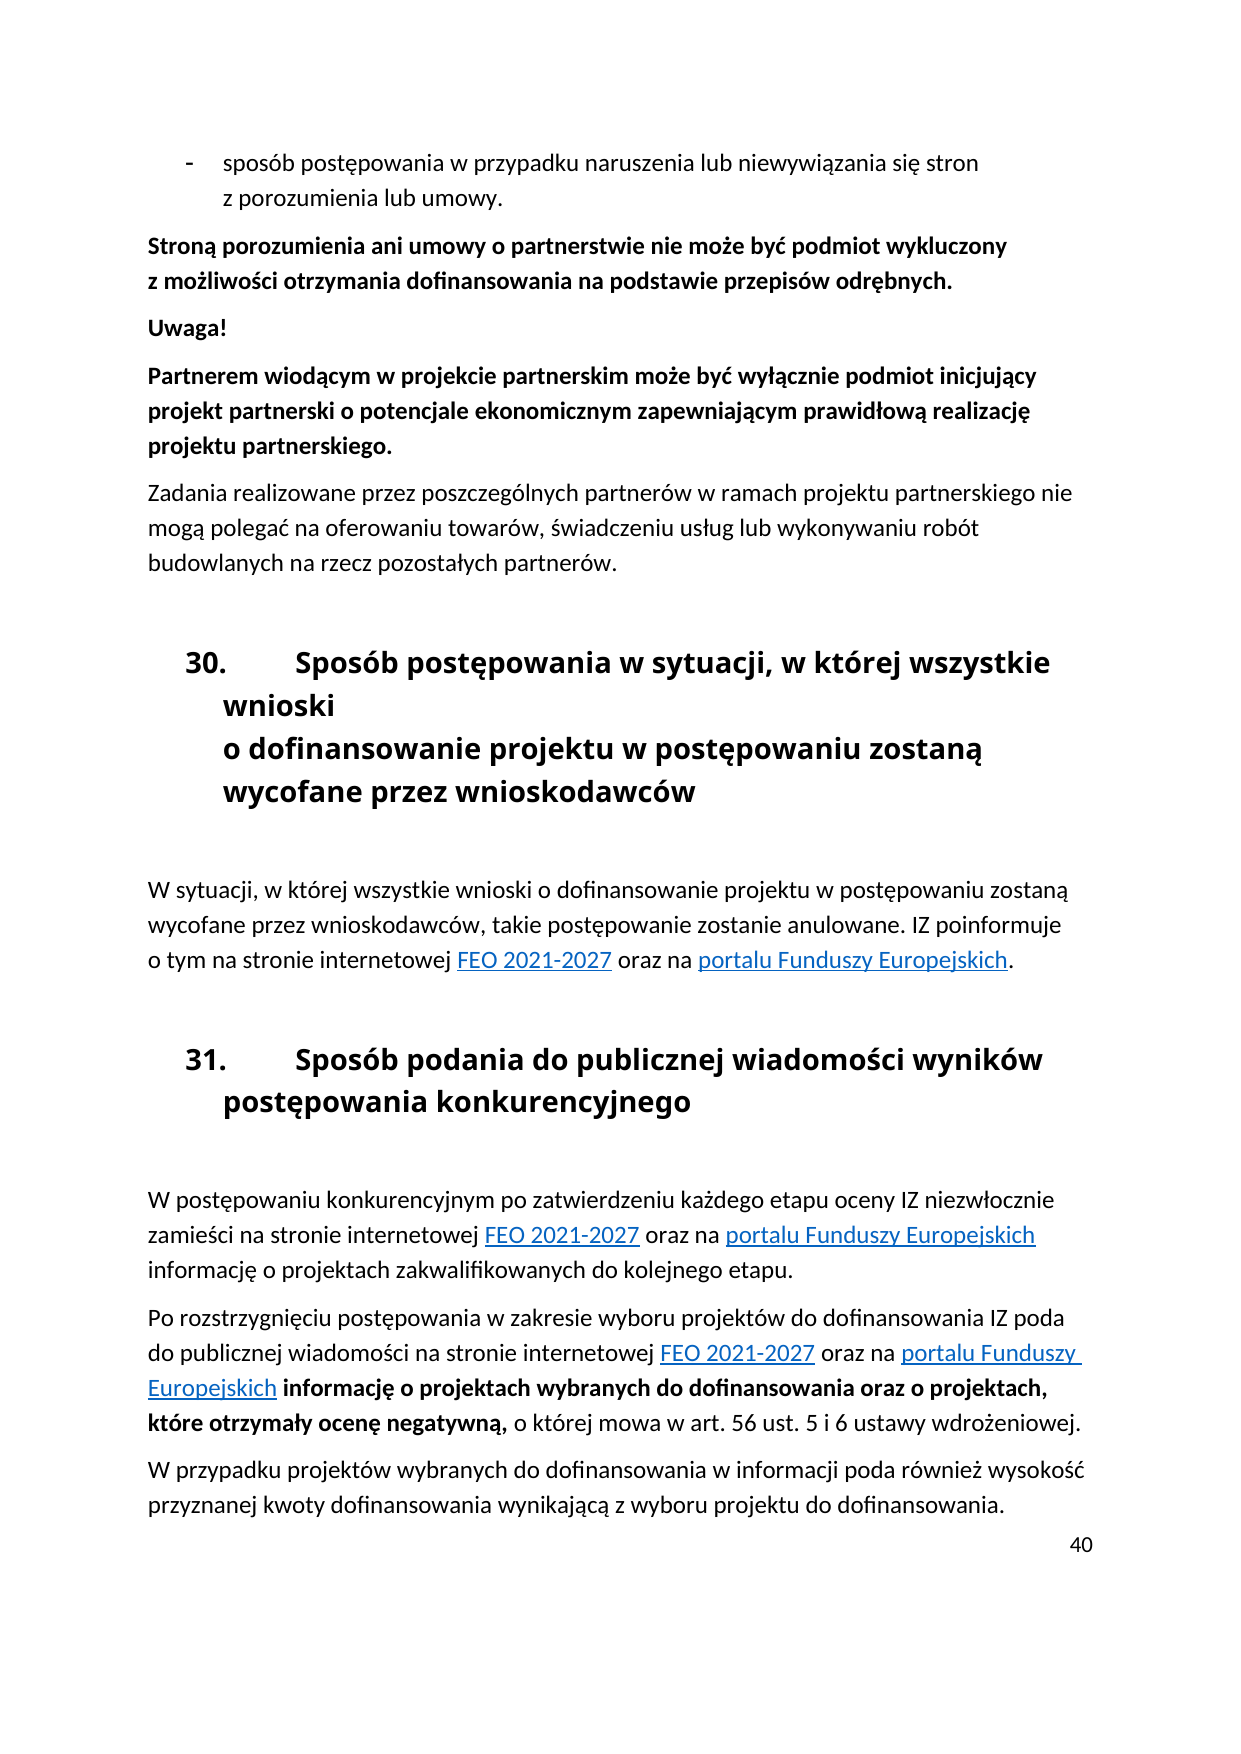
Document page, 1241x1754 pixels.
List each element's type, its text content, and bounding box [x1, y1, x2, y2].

list sposób postępowania w przypadku naruszenia lub niewywiązania się stron z porozumienia lub umowy. [185, 148, 1093, 213]
text Stroną porozumienia ani umowy o partnerstwie nie może być podmiot wykluczony z możliwości otrzymania dofinansowania na podstawie przepisów odrębnych. [148, 230, 1093, 296]
text Partnerem wiodącym w projekcie partnerskim może być wyłącznie podmiot inicjujący projekt partnerski o potencjale ekonomicznym zapewniającym prawidłową realizację projektu partnerskiego. [148, 360, 1093, 461]
subtitle Sposób postępowania w sytuacji, w której wszystkie wnioski o dofinansowanie projektu w postępowaniu zostaną wycofane przez wnioskodawców [185, 643, 1093, 811]
text Uwaga! [148, 313, 1093, 343]
subtitle Sposób podania do publicznej wiadomości wyników postępowania konkurencyjnego [185, 1039, 1093, 1121]
text Po rozstrzygnięciu postępowania w zakresie wyboru projektów do dofinansowania IZ poda do publicznej wiadomości na stronie internetowej FEO 2021-2027 oraz na portalu Funduszy Europejskich informację o projektach wybranych do dofinansowania oraz o projektach, które otrzymały ocenę negatywną, o której mowa w art. 56 ust. 5 i 6 ustawy wdrożeniowej. [148, 1302, 1093, 1437]
text Zadania realizowane przez poszczególnych partnerów w ramach projektu partnerskiego nie mogą polegać na oferowaniu towarów, świadczeniu usług lub wykonywaniu robót budowlanych na rzecz pozostałych partnerów. [148, 478, 1093, 578]
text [148, 1454, 1093, 1520]
text W sytuacji, w której wszystkie wnioski o dofinansowanie projektu w postępowaniu zostaną wycofane przez wnioskodawców, takie postępowanie zostanie anulowane. IZ poinformuje o tym na stronie internetowej FEO 2021-2027 oraz na portalu Funduszy Europejskich. [148, 874, 1093, 974]
text W postępowaniu konkurencyjnym po zatwierdzeniu każdego etapu oceny IZ niezwłocznie zamieści na stronie internetowej FEO 2021-2027 oraz na portalu Funduszy Europejskich informację o projektach zakwalifikowanych do kolejnego etapu. [148, 1184, 1093, 1285]
